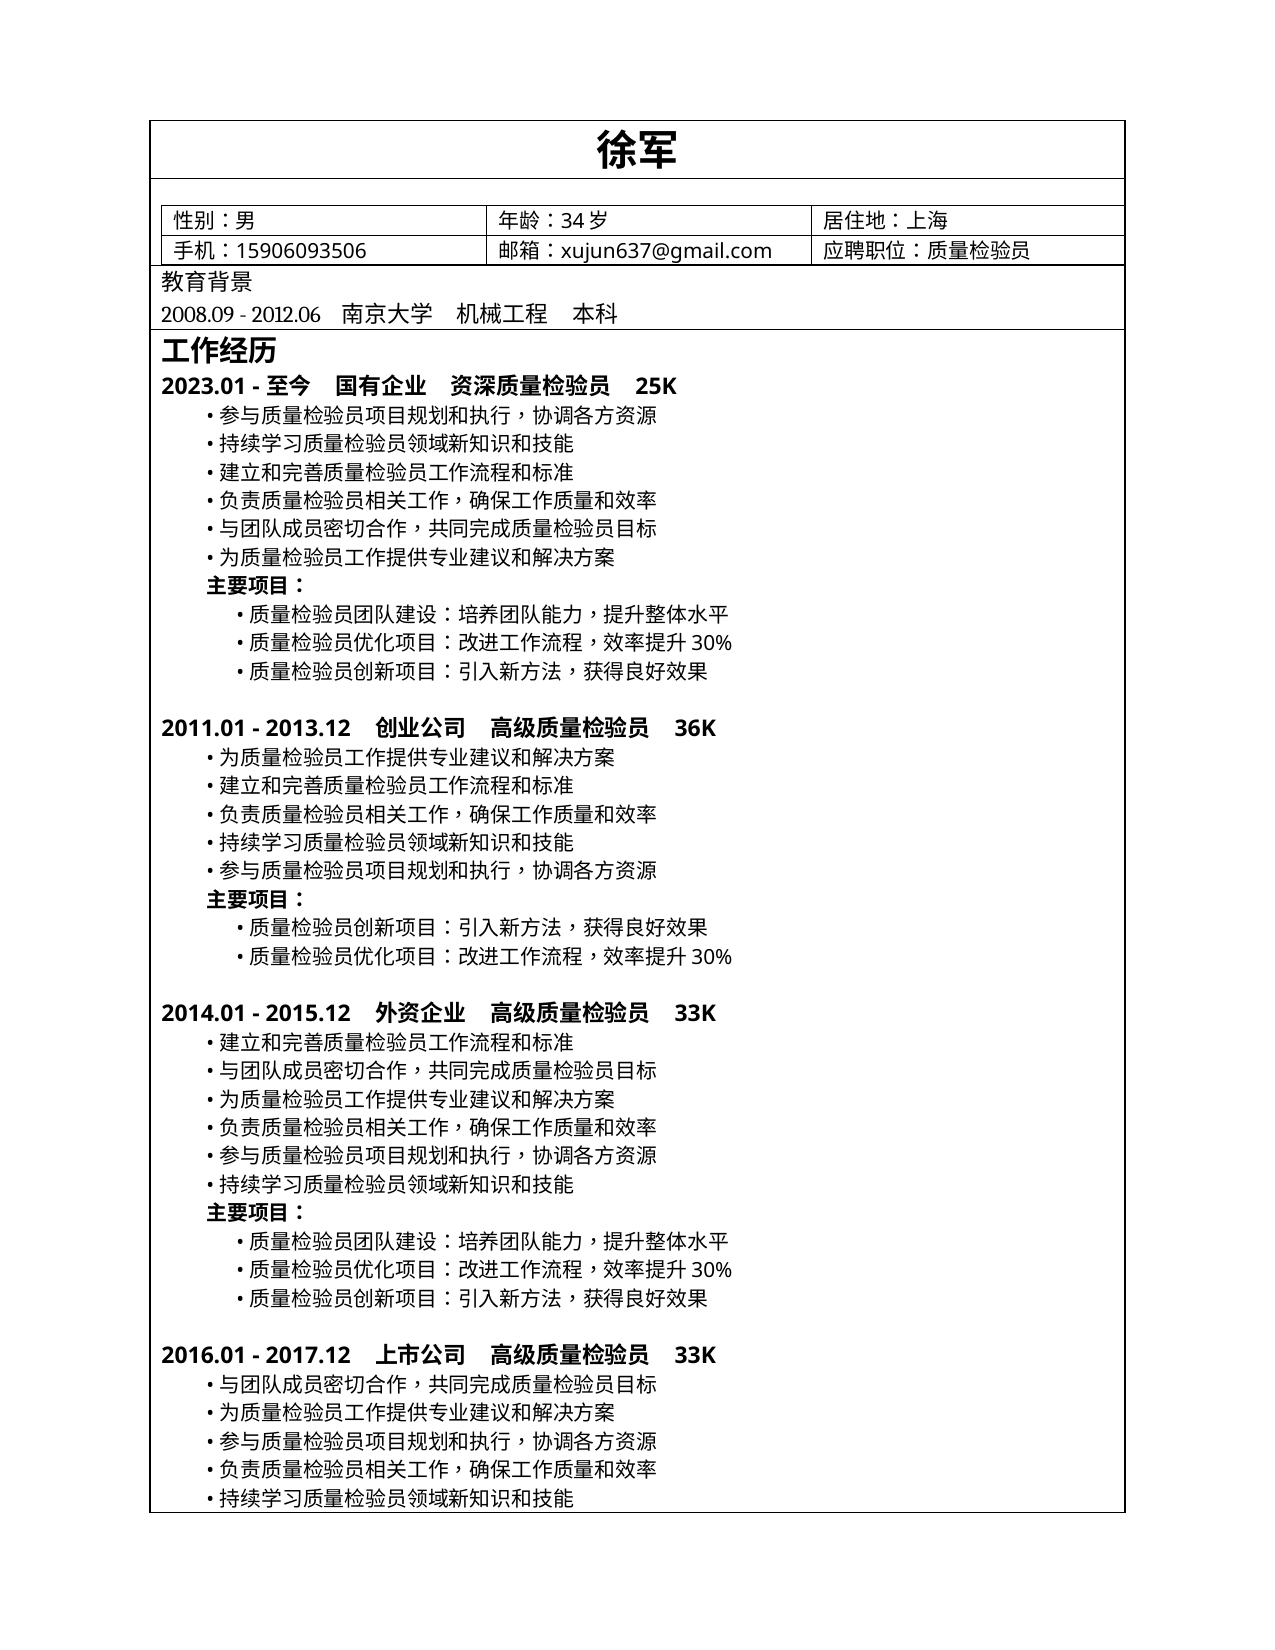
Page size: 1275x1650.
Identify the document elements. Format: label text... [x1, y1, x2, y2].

table_header 徐军 [151, 121, 1124, 178]
table_cell [151, 179, 1124, 265]
table_cell 教育背景 2008.09 - 2012.06 南京大学 机械工程 本科 [151, 266, 1124, 329]
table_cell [151, 330, 1124, 1512]
